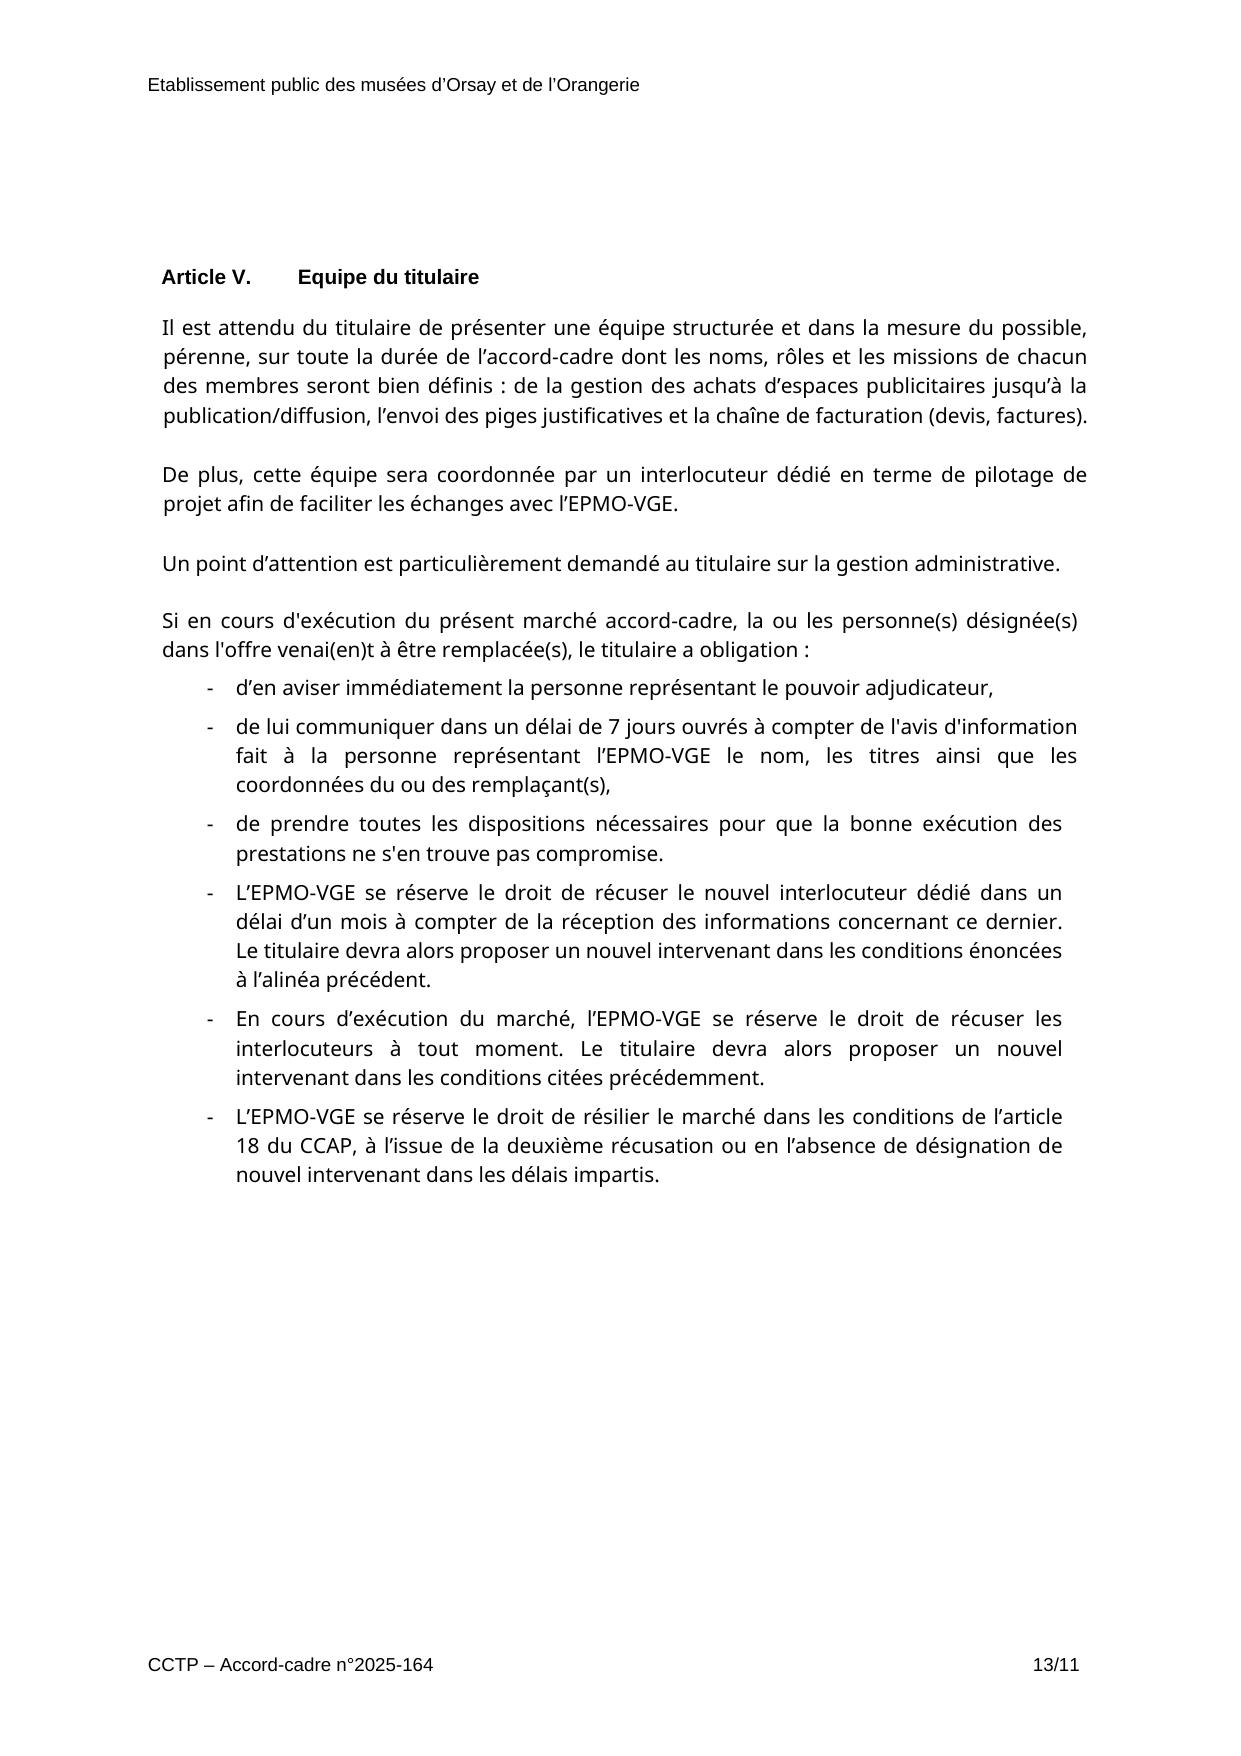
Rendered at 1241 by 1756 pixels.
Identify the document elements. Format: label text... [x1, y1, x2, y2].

list En cours d’exécution du marché, l’EPMO-VGE se réserve le droit de récuser les interlocuteurs à tout moment. Le titulaire devra alors proposer un nouvel intervenant dans les conditions citées précédemment. [207, 1004, 1064, 1091]
text Il est attendu du titulaire de présenter une équipe structurée et dans la mesure du possible, pérenne, sur toute la durée de l’accord-cadre dont les noms, rôles et les missions de chacun des membres seront bien définis : de la gestion des achats d’espaces publicitaires jusqu’à la publication/diffusion, l’envoi des piges justificatives et la chaîne de facturation (devis, factures). [162, 313, 1089, 429]
list de lui communiquer dans un délai de 7 jours ouvrés à compter de l'avis d'information fait à la personne représentant l’EPMO-VGE le nom, les titres ainsi que les coordonnées du ou des remplaçant(s), [207, 712, 1078, 799]
list d’en aviser immédiatement la personne représentant le pouvoir adjudicateur, [207, 673, 1077, 701]
text Un point d’attention est particulièrement demandé au titulaire sur la gestion administrative. [162, 549, 1089, 577]
list de prendre toutes les dispositions nécessaires pour que la bonne exécution des prestations ne s'en trouve pas compromise. [207, 809, 1064, 867]
subtitle Article V. Equipe du titulaire [161, 264, 1093, 288]
text De plus, cette équipe sera coordonnée par un interlocuteur dédié en terme de pilotage de projet afin de faciliter les échanges avec l’EPMO-VGE. [162, 460, 1089, 518]
text Si en cours d'exécution du présent marché accord-cadre, la ou les personne(s) désignée(s) dans l'offre venai(en)t à être remplacée(s), le titulaire a obligation : [162, 606, 1078, 663]
list L’EPMO-VGE se réserve le droit de récuser le nouvel interlocuteur dédié dans un délai d’un mois à compter de la réception des informations concernant ce dernier. Le titulaire devra alors proposer un nouvel intervenant dans les conditions énoncées à l’alinéa précédent. [207, 878, 1064, 994]
list L’EPMO-VGE se réserve le droit de résilier le marché dans les conditions de l’article 18 du CCAP, à l’issue de la deuxième récusation ou en l’absence de désignation de nouvel intervenant dans les délais impartis. [207, 1102, 1064, 1189]
